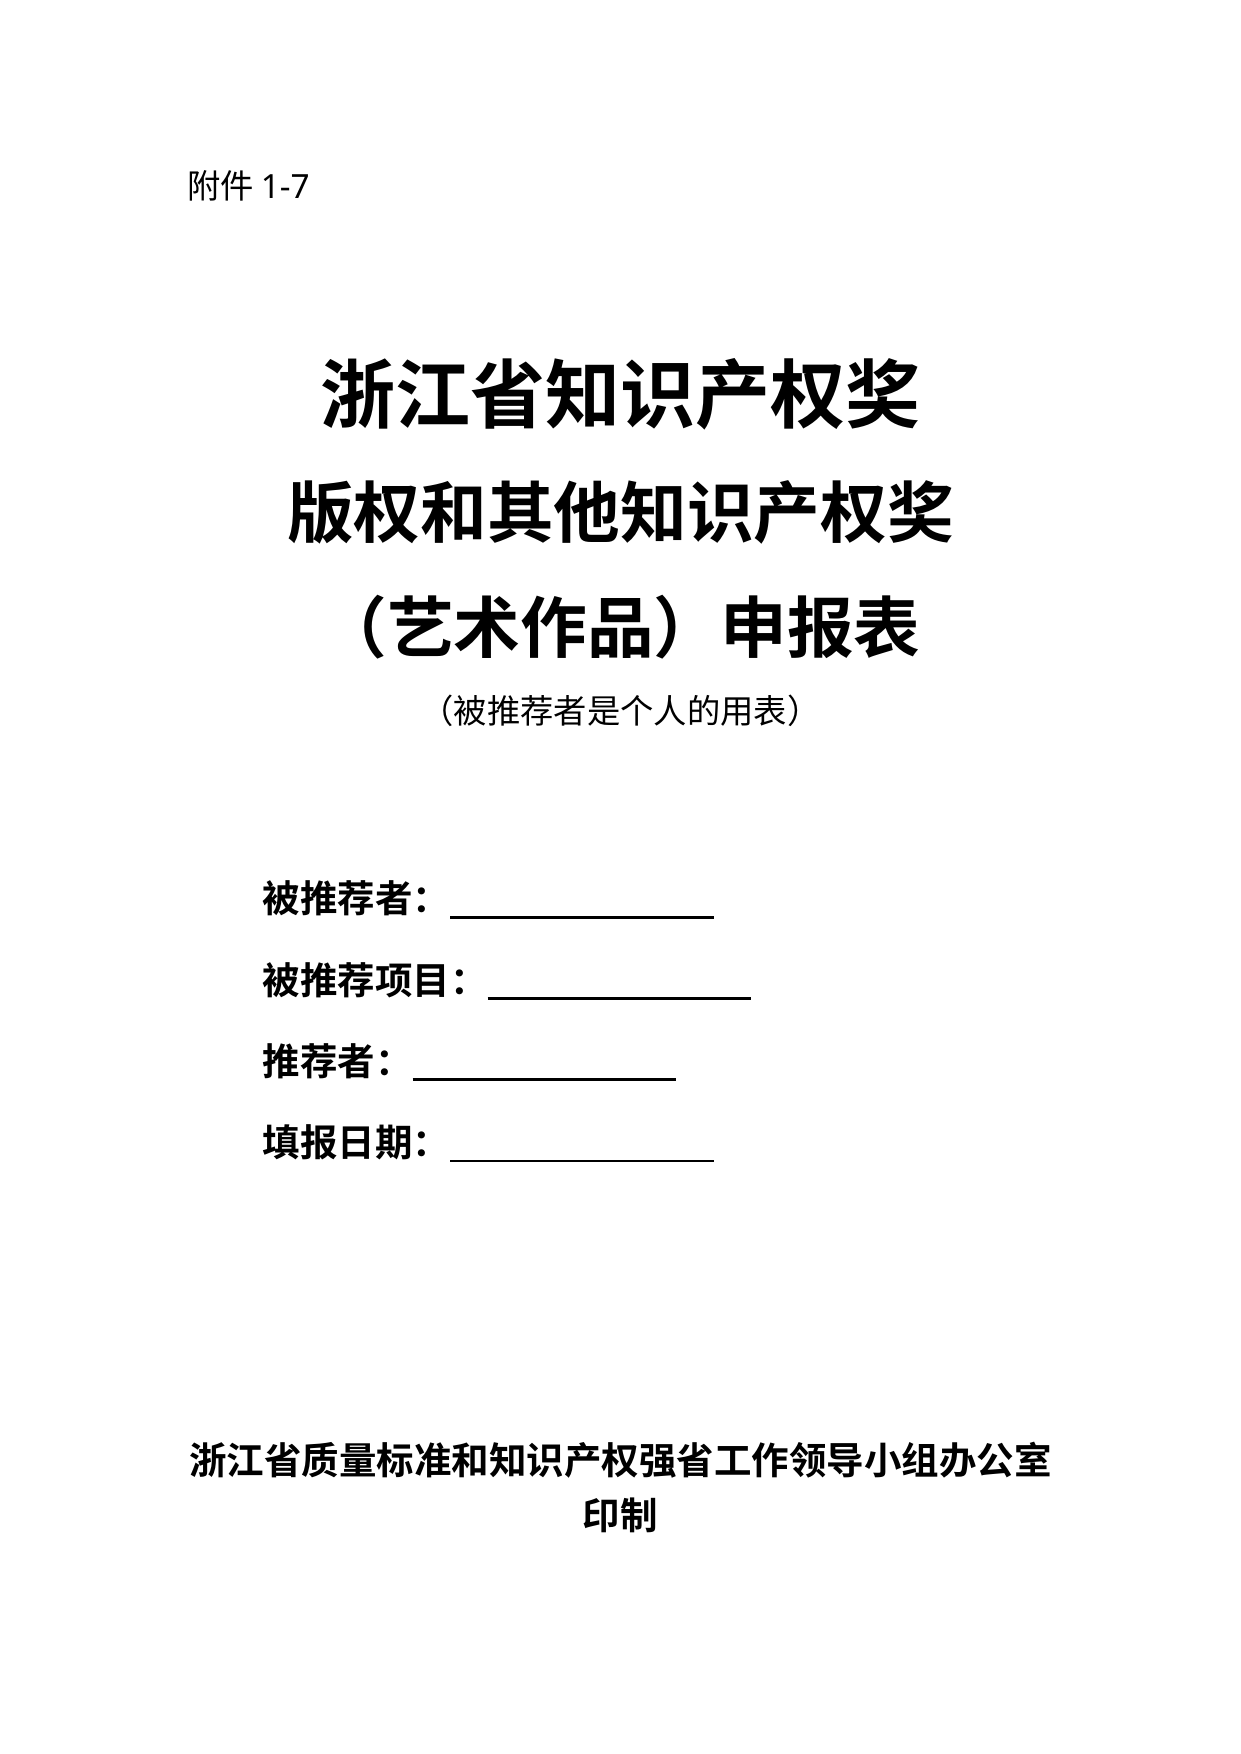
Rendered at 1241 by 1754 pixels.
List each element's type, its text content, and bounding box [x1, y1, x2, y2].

text （艺术作品）申报表 [187, 560, 1053, 675]
text 浙江省质量标准和知识产权强省工作领导小组办公室印制 [187, 1431, 1053, 1540]
text 附件1-7 [187, 150, 1053, 210]
text 版权和其他知识产权奖 [187, 446, 1053, 560]
text （被推荐者是个人的用表） [187, 675, 1053, 735]
text 被推荐项目： [187, 929, 1053, 1010]
text 浙江省知识产权奖 [187, 331, 1053, 446]
text 推荐者： [187, 1010, 1053, 1092]
text 填报日期： [187, 1092, 1053, 1173]
text 被推荐者： [187, 848, 1053, 929]
